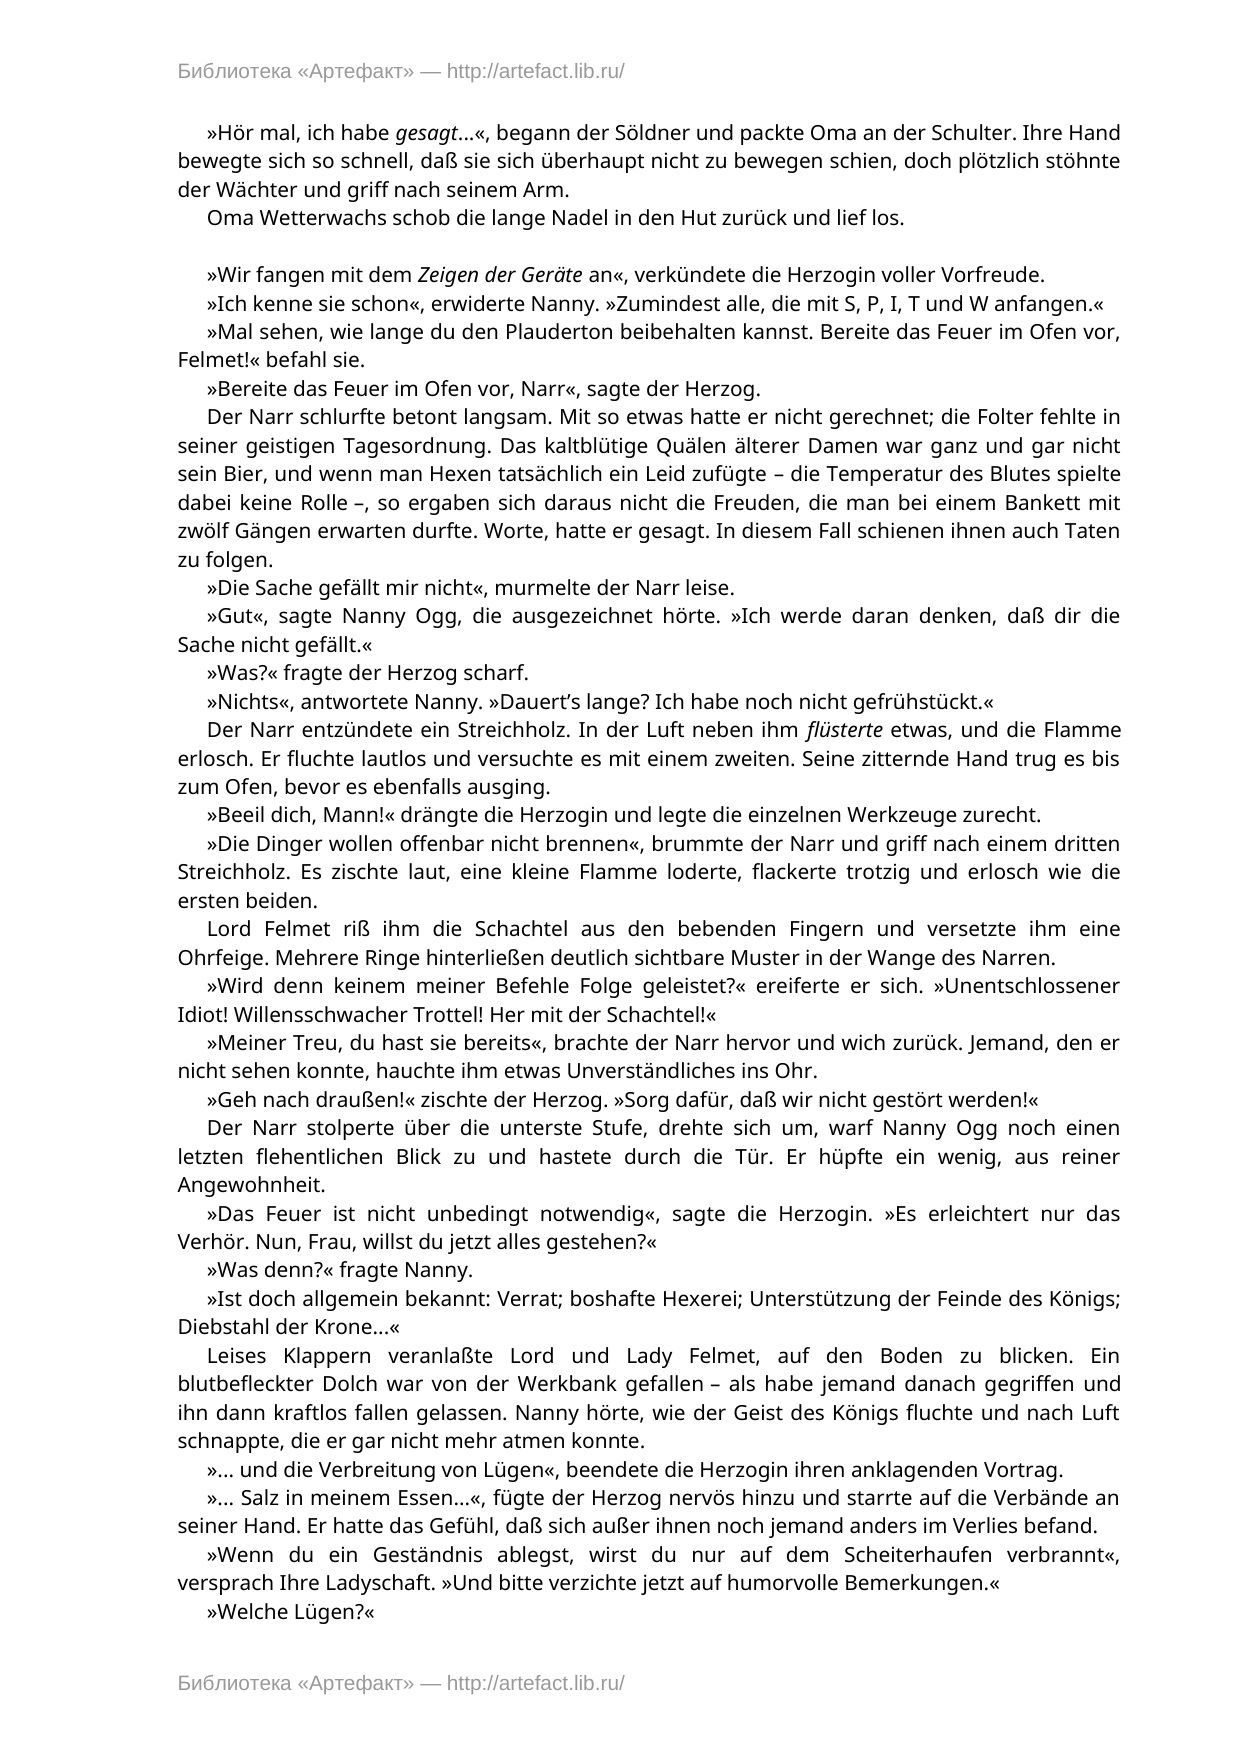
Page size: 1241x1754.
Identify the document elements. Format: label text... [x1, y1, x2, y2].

text Oma Wetterwachs schob die lange Nadel in den Hut zurück und lief los. [177, 203, 1122, 232]
text »... und die Verbreitung von Lügen«, beendete die Herzogin ihren anklagenden Vortrag. [177, 1455, 1122, 1483]
text »Geh nach draußen!« zischte der Herzog. »Sorg dafür, daß wir nicht gestört werden!« [177, 1085, 1122, 1113]
text »Das Feuer ist nicht unbedingt notwendig«, sagte die Herzogin. »Es erleichtert nur das Verhör. Nun, Frau, willst du jetzt alles gestehen?« [177, 1199, 1122, 1256]
text »Gut«, sagte Nanny Ogg, die ausgezeichnet hörte. »Ich werde daran denken, daß dir die Sache nicht gefällt.« [177, 602, 1122, 658]
text »Nichts«, antwortete Nanny. »Dauert’s lange? Ich habe noch nicht gefrühstückt.« [177, 687, 1122, 715]
text Lord Felmet riß ihm die Schachtel aus den bebenden Fingern und versetzte ihm eine Ohrfeige. Mehrere Ringe hinterließen deutlich sichtbare Muster in der Wange des Narren. [177, 914, 1122, 971]
text »Bereite das Feuer im Ofen vor, Narr«, sagte der Herzog. [177, 374, 1122, 402]
text »Beeil dich, Mann!« drängte die Herzogin und legte die einzelnen Werkzeuge zurecht. [177, 801, 1122, 829]
text Der Narr schlurfte betont langsam. Mit so etwas hatte er nicht gerechnet; die Folter fehlte in seiner geistigen Tagesordnung. Das kaltblütige Quälen älterer Damen war ganz und gar nicht sein Bier, und wenn man Hexen tatsächlich ein Leid zufügte – die Temperatur des Blutes spielte dabei keine Rolle –, so ergaben sich daraus nicht die Freuden, die man bei einem Bankett mit zwölf Gängen erwarten durfte. Worte, hatte er gesagt. In diesem Fall schienen ihnen auch Taten zu folgen. [177, 402, 1122, 573]
text »Die Dinger wollen offenbar nicht brennen«, brummte der Narr und griff nach einem dritten Streichholz. Es zischte laut, eine kleine Flamme loderte, flackerte trotzig und erlosch wie die ersten beiden. [177, 829, 1122, 914]
text »Wir fangen mit dem Zeigen der Geräte an«, verkündete die Herzogin voller Vorfreude. [177, 260, 1122, 289]
text »Welche Lügen?« [177, 1597, 1122, 1625]
text »Die Sache gefällt mir nicht«, murmelte der Narr leise. [177, 573, 1122, 602]
text »Wird denn keinem meiner Befehle Folge geleistet?« ereiferte er sich. »Unentschlossener Idiot! Willensschwacher Trottel! Her mit der Schachtel!« [177, 971, 1122, 1028]
text »Meiner Treu, du hast sie bereits«, brachte der Narr hervor und wich zurück. Jemand, den er nicht sehen konnte, hauchte ihm etwas Unverständliches ins Ohr. [177, 1028, 1122, 1085]
text »Was denn?« fragte Nanny. [177, 1256, 1122, 1284]
text Der Narr stolperte über die unterste Stufe, drehte sich um, warf Nanny Ogg noch einen letzten flehentlichen Blick zu und hastete durch die Tür. Er hüpfte ein wenig, aus reiner Angewohnheit. [177, 1113, 1122, 1199]
text »Hör mal, ich habe gesagt...«, begann der Söldner und packte Oma an der Schulter. Ihre Hand bewegte sich so schnell, daß sie sich überhaupt nicht zu bewegen schien, doch plötzlich stöhnte der Wächter und griff nach seinem Arm. [177, 118, 1122, 203]
text »Ich kenne sie schon«, erwiderte Nanny. »Zumindest alle, die mit S, P, I, T und W anfangen.« [177, 289, 1122, 317]
text »... Salz in meinem Essen...«, fügte der Herzog nervös hinzu und starrte auf die Verbände an seiner Hand. Er hatte das Gefühl, daß sich außer ihnen noch jemand anders im Verlies befand. [177, 1483, 1122, 1540]
text »Ist doch allgemein bekannt: Verrat; boshafte Hexerei; Unterstützung der Feinde des Königs; Diebstahl der Krone...« [177, 1284, 1122, 1341]
text »Was?« fragte der Herzog scharf. [177, 658, 1122, 687]
text Leises Klappern veranlaßte Lord und Lady Felmet, auf den Boden zu blicken. Ein blutbefleckter Dolch war von der Werkbank gefallen – als habe jemand danach gegriffen und ihn dann kraftlos fallen gelassen. Nanny hörte, wie der Geist des Königs fluchte und nach Luft schnappte, die er gar nicht mehr atmen konnte. [177, 1341, 1122, 1455]
text Der Narr entzündete ein Streichholz. In der Luft neben ihm flüsterte etwas, und die Flamme erlosch. Er fluchte lautlos und versuchte es mit einem zweiten. Seine zitternde Hand trug es bis zum Ofen, bevor es ebenfalls ausging. [177, 715, 1122, 801]
text »Wenn du ein Geständnis ablegst, wirst du nur auf dem Scheiterhaufen verbrannt«, versprach Ihre Ladyschaft. »Und bitte verzichte jetzt auf humorvolle Bemerkungen.« [177, 1540, 1122, 1597]
text »Mal sehen, wie lange du den Plauderton beibehalten kannst. Bereite das Feuer im Ofen vor, Felmet!« befahl sie. [177, 317, 1122, 374]
